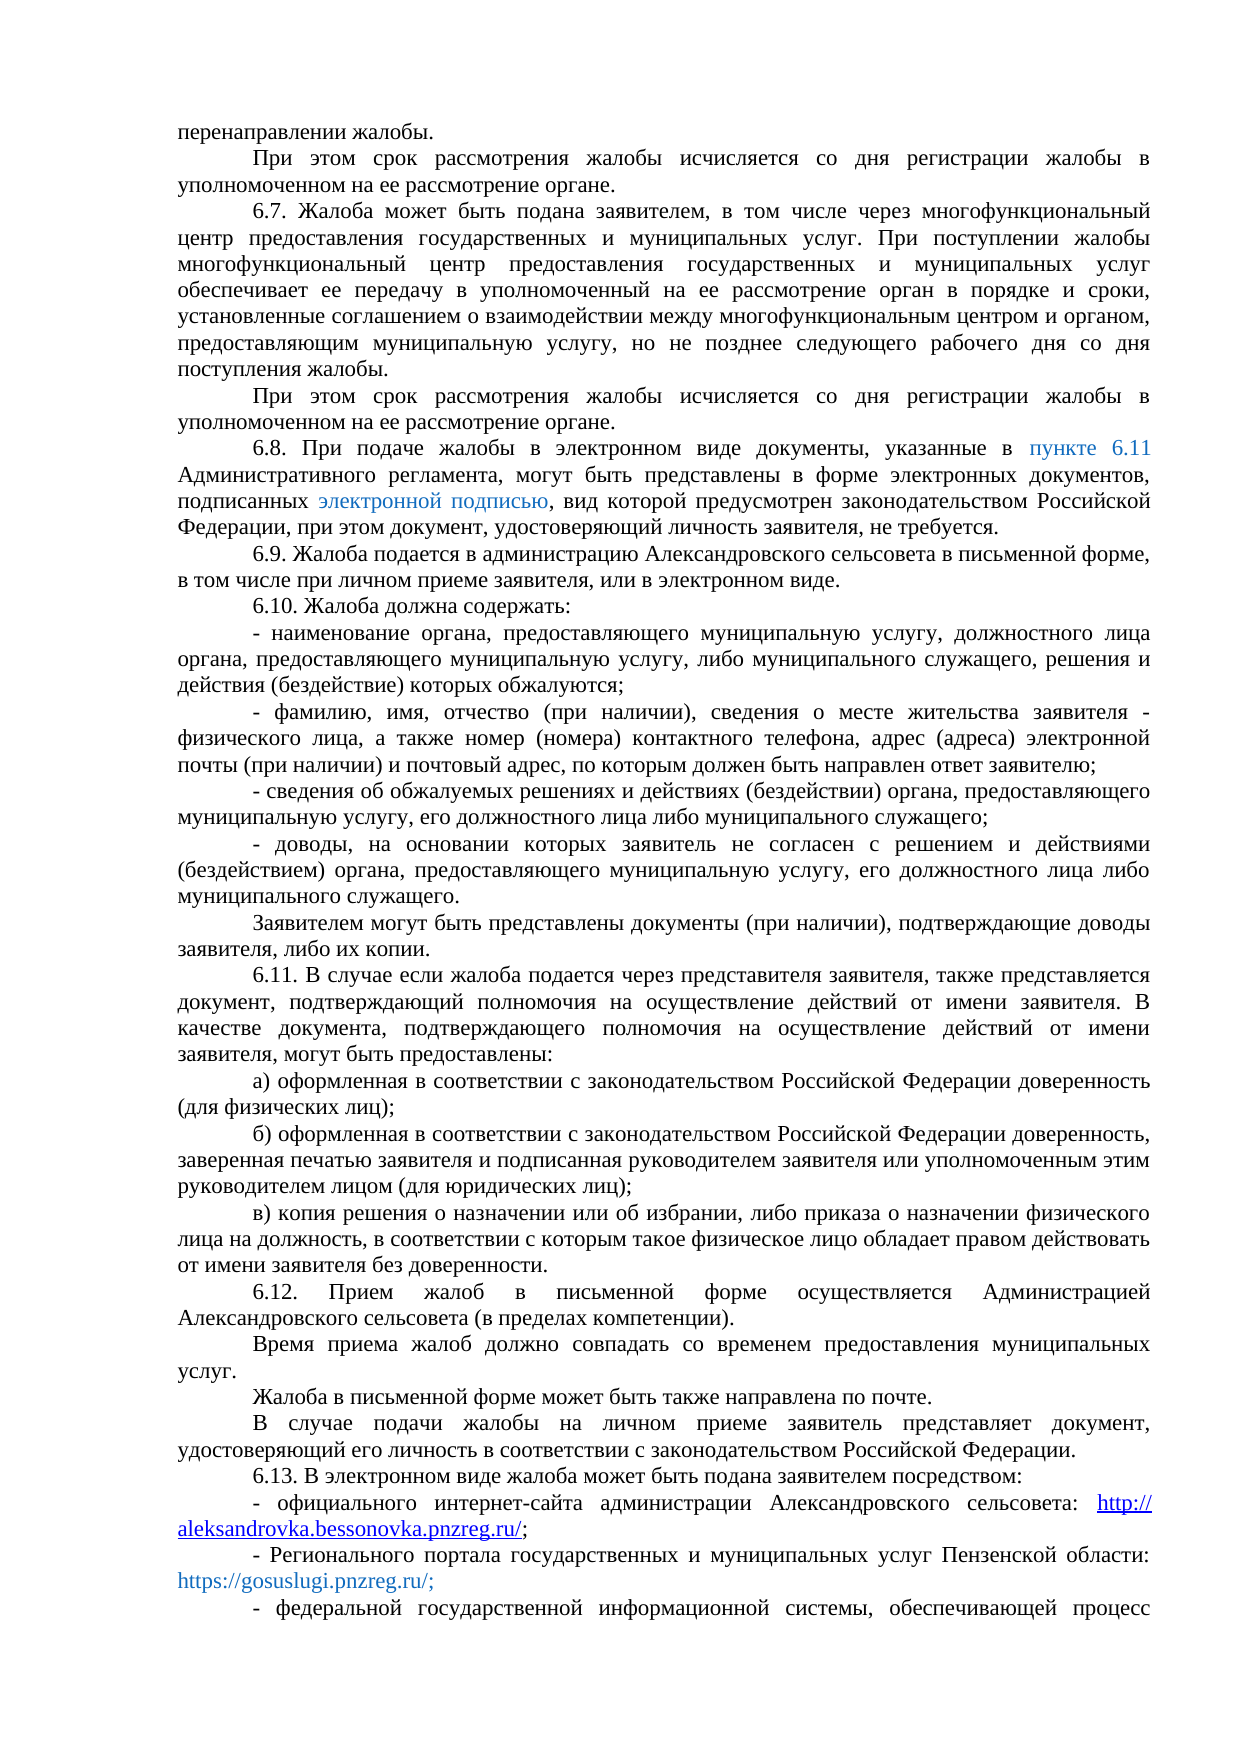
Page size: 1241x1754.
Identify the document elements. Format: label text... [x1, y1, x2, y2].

text Жалоба в письменной форме может быть также направлена по почте. [177, 1383, 1152, 1409]
text При этом срок рассмотрения жалобы исчисляется со дня регистрации жалобы в уполномоченном на ее рассмотрение органе. [177, 382, 1152, 434]
text б) оформленная в соответствии с законодательством Российской Федерации доверенность, заверенная печатью заявителя и подписанная руководителем заявителя или уполномоченным этим руководителем лицом (для юридических лиц); [177, 1119, 1152, 1199]
text 6.9. Жалоба подается в администрацию Александровского сельсовета в письменной форме, в том числе при личном приеме заявителя, или в электронном виде. [177, 540, 1152, 592]
text в) копия решения о назначении или об избрании, либо приказа о назначении физического лица на должность, в соответствии с которым такое физическое лицо обладает правом действовать от имени заявителя без доверенности. [177, 1199, 1152, 1278]
text - официального интернет-сайта администрации Александровского сельсовета: http:// aleksandrovka.bessonovka.pnzreg.ru/; [177, 1488, 1152, 1541]
text 6.13. В электронном виде жалоба может быть подана заявителем посредством: [177, 1462, 1152, 1488]
text В случае подачи жалобы на личном приеме заявитель представляет документ, удостоверяющий его личность в соответствии с законодательством Российской Федерации. [177, 1409, 1152, 1462]
text 6.10. Жалоба должна содержать: [177, 592, 1152, 619]
text 6.7. Жалоба может быть подана заявителем, в том числе через многофункциональный центр предоставления государственных и муниципальных услуг. При поступлении жалобы многофункциональный центр предоставления государственных и муниципальных услуг обеспечивает ее передачу в уполномоченный на ее рассмотрение орган в порядке и сроки, установленные соглашением о взаимодействии между многофункциональным центром и органом, предоставляющим муниципальную услугу, но не позднее следующего рабочего дня со дня поступления жалобы. [177, 197, 1152, 382]
text Время приема жалоб должно совпадать со временем предоставления муниципальных услуг. [177, 1330, 1152, 1383]
text Заявителем могут быть представлены документы (при наличии), подтверждающие доводы заявителя, либо их копии. [177, 909, 1152, 961]
text 6.11. В случае если жалоба подается через представителя заявителя, также представляется документ, подтверждающий полномочия на осуществление действий от имени заявителя. В качестве документа, подтверждающего полномочия на осуществление действий от имени заявителя, могут быть предоставлены: [177, 961, 1152, 1067]
text - фамилию, имя, отчество (при наличии), сведения о месте жительства заявителя - физического лица, а также номер (номера) контактного телефона, адрес (адреса) электронной почты (при наличии) и почтовый адрес, по которым должен быть направлен ответ заявителю; [177, 698, 1152, 777]
text - сведения об обжалуемых решениях и действиях (бездействии) органа, предоставляющего муниципальную услугу, его должностного лица либо муниципального служащего; [177, 777, 1152, 830]
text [177, 1594, 1152, 1620]
text - Регионального портала государственных и муниципальных услуг Пензенской области: https://gosuslugi.pnzreg.ru/; [177, 1541, 1152, 1594]
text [177, 118, 1152, 144]
text 6.12. Прием жалоб в письменной форме осуществляется Администрацией Александровского сельсовета (в пределах компетенции). [177, 1278, 1152, 1330]
text 6.8. При подаче жалобы в электронном виде документы, указанные в пункте 6.11 Административного регламента, могут быть представлены в форме электронных документов, подписанных электронной подписью, вид которой предусмотрен законодательством Российской Федерации, при этом документ, удостоверяющий личность заявителя, не требуется. [177, 434, 1152, 540]
text - наименование органа, предоставляющего муниципальную услугу, должностного лица органа, предоставляющего муниципальную услугу, либо муниципального служащего, решения и действия (бездействие) которых обжалуются; [177, 619, 1152, 698]
text При этом срок рассмотрения жалобы исчисляется со дня регистрации жалобы в уполномоченном на ее рассмотрение органе. [177, 144, 1152, 197]
text а) оформленная в соответствии с законодательством Российской Федерации доверенность (для физических лиц); [177, 1067, 1152, 1119]
text - доводы, на основании которых заявитель не согласен с решением и действиями (бездействием) органа, предоставляющего муниципальную услугу, его должностного лица либо муниципального служащего. [177, 830, 1152, 909]
